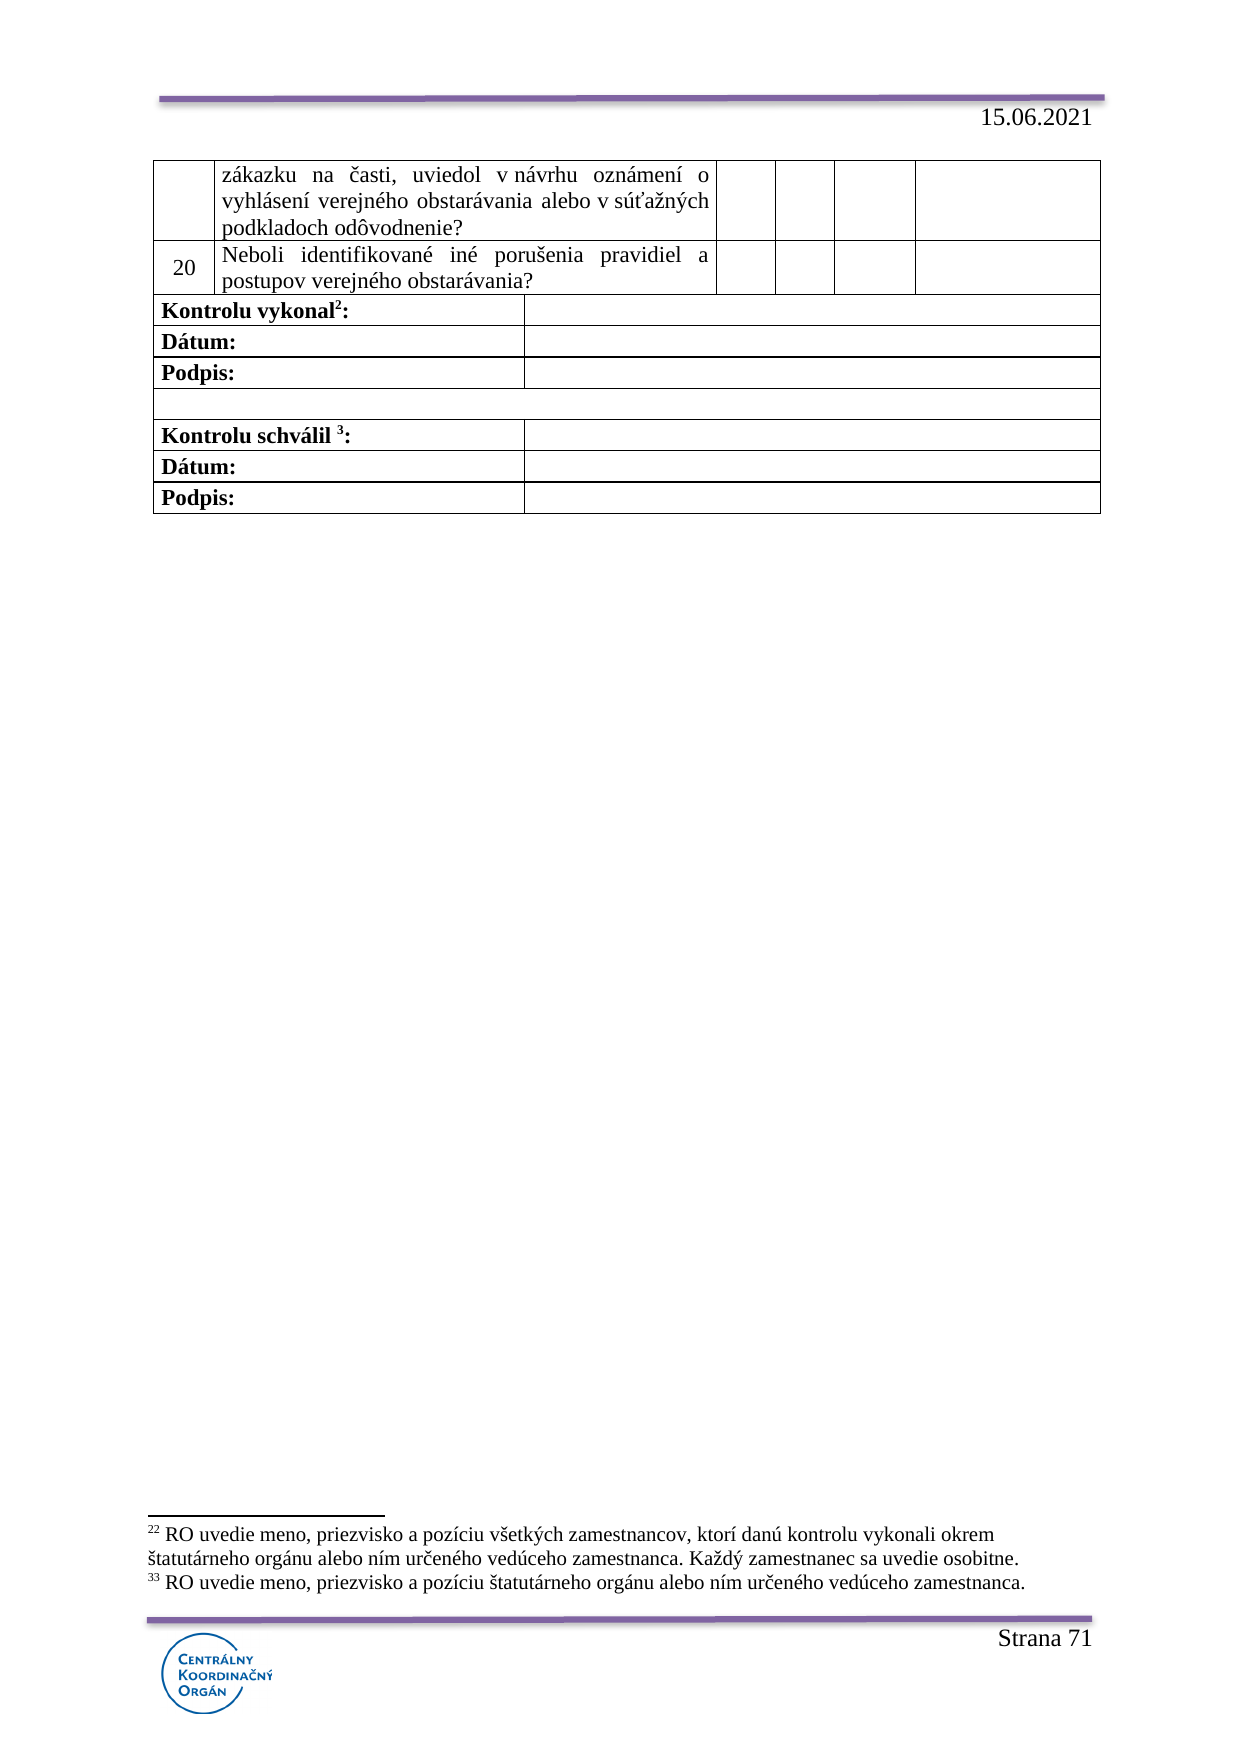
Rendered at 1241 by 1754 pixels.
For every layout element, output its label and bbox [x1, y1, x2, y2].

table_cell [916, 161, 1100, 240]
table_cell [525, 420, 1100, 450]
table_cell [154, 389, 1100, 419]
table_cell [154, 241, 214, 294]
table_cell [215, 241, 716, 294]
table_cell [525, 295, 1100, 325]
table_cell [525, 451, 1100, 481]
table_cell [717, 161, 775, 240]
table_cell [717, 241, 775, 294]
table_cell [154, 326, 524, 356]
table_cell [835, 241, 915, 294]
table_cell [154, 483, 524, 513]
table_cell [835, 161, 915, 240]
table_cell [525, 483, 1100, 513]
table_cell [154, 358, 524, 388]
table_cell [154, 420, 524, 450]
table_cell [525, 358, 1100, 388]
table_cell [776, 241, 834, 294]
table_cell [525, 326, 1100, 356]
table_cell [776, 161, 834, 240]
picture [159, 1631, 272, 1713]
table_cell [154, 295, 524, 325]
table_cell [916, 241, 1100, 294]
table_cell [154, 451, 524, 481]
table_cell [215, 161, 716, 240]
